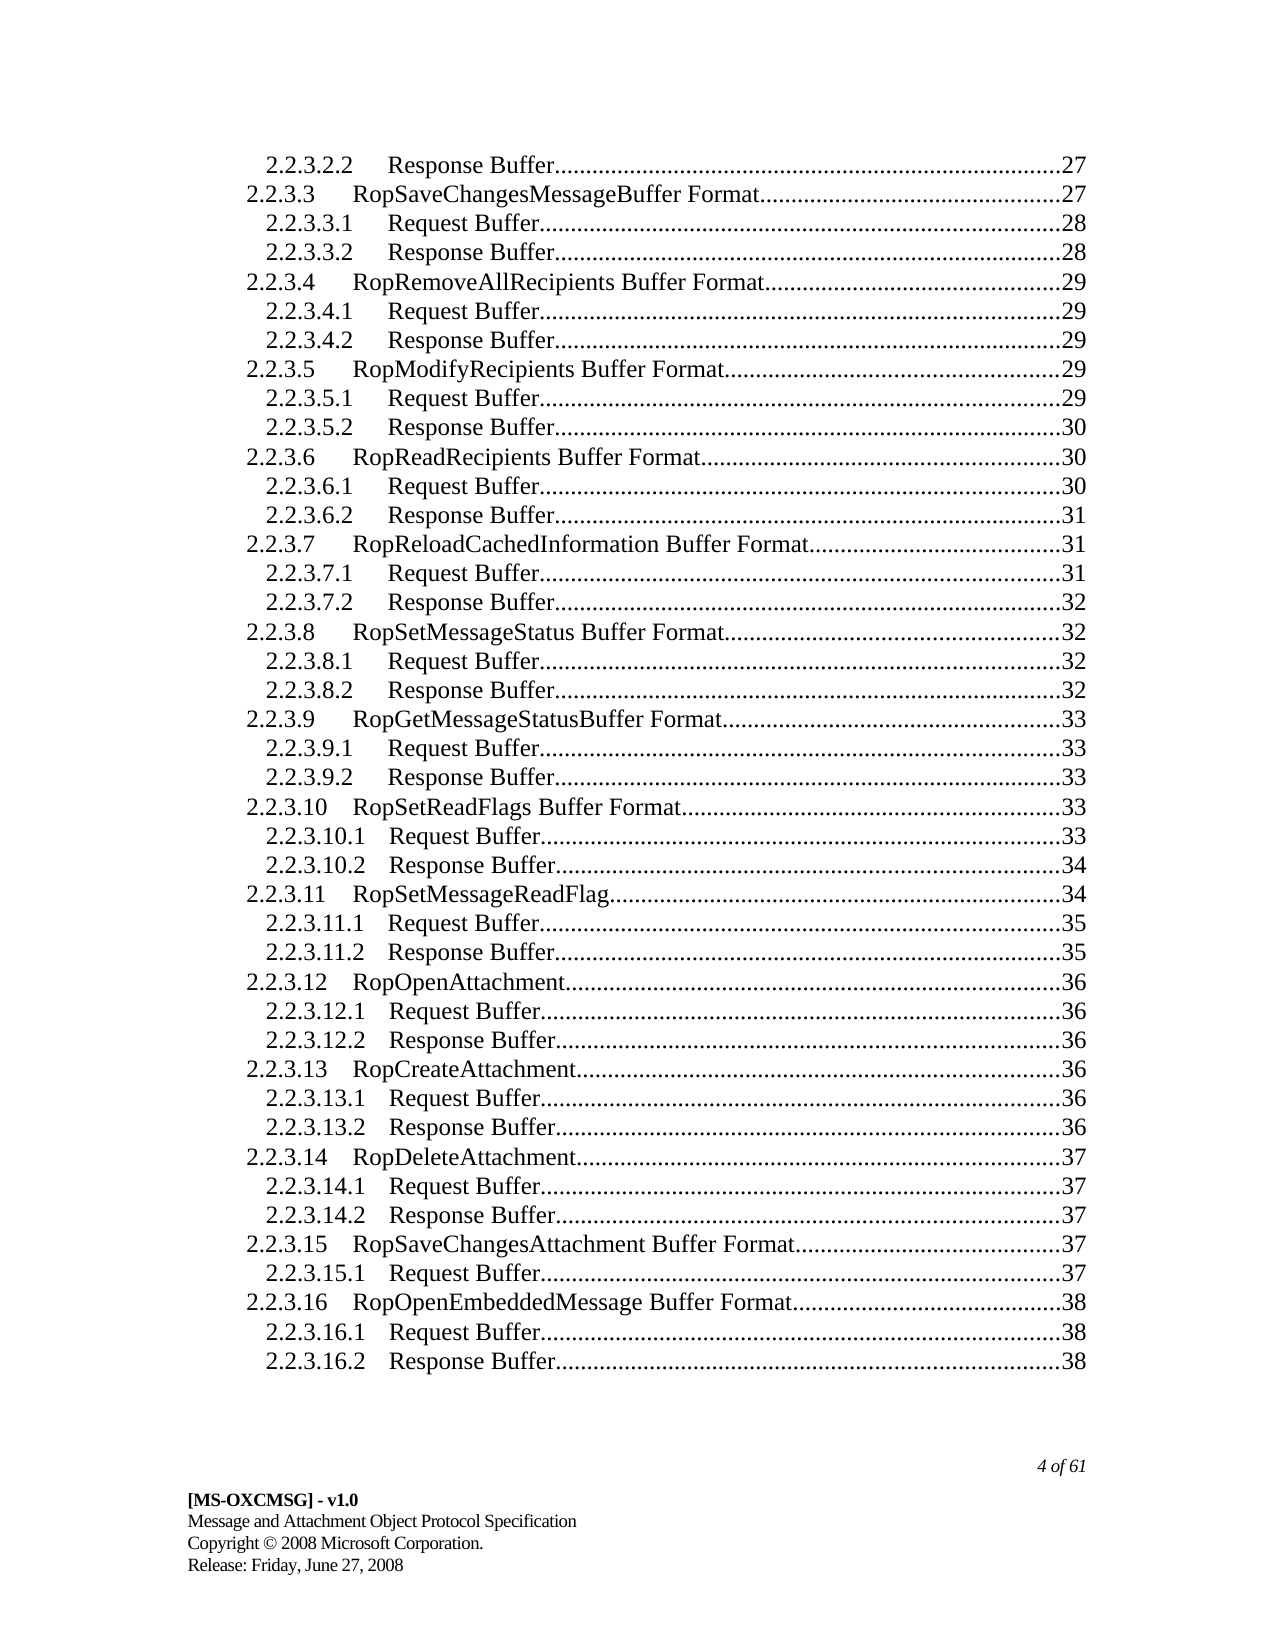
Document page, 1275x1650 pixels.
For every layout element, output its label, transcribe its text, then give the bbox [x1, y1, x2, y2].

text 2.2.3.13 RopCreateAttachment 36 [246, 1054, 1087, 1083]
text 2.2.3.4.1 Request Buffer 29 [266, 296, 1087, 325]
text 2.2.3.14.1 Request Buffer 37 [266, 1171, 1087, 1200]
text 2.2.3.7.2 Response Buffer 32 [266, 587, 1087, 617]
text 2.2.3.12.1 Request Buffer 36 [266, 996, 1087, 1025]
text 2.2.3.16.1 Request Buffer 38 [266, 1317, 1087, 1346]
text 2.2.3.5.1 Request Buffer 29 [266, 383, 1087, 412]
text 2.2.3.8.2 Response Buffer 32 [266, 675, 1087, 704]
text 2.2.3.14 RopDeleteAttachment 37 [246, 1142, 1087, 1171]
text 2.2.3.4 RopRemoveAllRecipients Buffer Format 29 [246, 267, 1087, 296]
text 2.2.3.15 RopSaveChangesAttachment Buffer Format 37 [246, 1229, 1087, 1258]
text 2.2.3.6.1 Request Buffer 30 [266, 471, 1087, 500]
text 2.2.3.12.2 Response Buffer 36 [266, 1025, 1087, 1054]
text 2.2.3.13.2 Response Buffer 36 [266, 1112, 1087, 1142]
text 2.2.3.10 RopSetReadFlags Buffer Format 33 [246, 792, 1087, 821]
text 2.2.3.9.1 Request Buffer 33 [266, 733, 1087, 762]
text 2.2.3.5.2 Response Buffer 30 [266, 412, 1087, 442]
text 2.2.3.3.2 Response Buffer 28 [266, 237, 1087, 267]
text 2.2.3.7.1 Request Buffer 31 [266, 558, 1087, 587]
text 2.2.3.11.2 Response Buffer 35 [266, 937, 1087, 967]
text 2.2.3.11.1 Request Buffer 35 [266, 908, 1087, 937]
text 2.2.3.6 RopReadRecipients Buffer Format 30 [246, 442, 1087, 471]
text 2.2.3.5 RopModifyRecipients Buffer Format 29 [246, 354, 1087, 383]
text 2.2.3.16 RopOpenEmbeddedMessage Buffer Format 38 [246, 1287, 1087, 1317]
text 2.2.3.8 RopSetMessageStatus Buffer Format 32 [246, 617, 1087, 646]
text 2.2.3.8.1 Request Buffer 32 [266, 646, 1087, 675]
text 2.2.3.9 RopGetMessageStatusBuffer Format 33 [246, 704, 1087, 733]
text 2.2.3.13.1 Request Buffer 36 [266, 1083, 1087, 1112]
text 2.2.3.7 RopReloadCachedInformation Buffer Format 31 [246, 529, 1087, 558]
text 2.2.3.6.2 Response Buffer 31 [266, 500, 1087, 529]
text 2.2.3.9.2 Response Buffer 33 [266, 762, 1087, 792]
text 2.2.3.11 RopSetMessageReadFlag 34 [246, 879, 1087, 908]
text 2.2.3.3.1 Request Buffer 28 [266, 208, 1087, 237]
text 2.2.3.15.1 Request Buffer 37 [266, 1258, 1087, 1287]
text 2.2.3.10.1 Request Buffer 33 [266, 821, 1087, 850]
text 2.2.3.12 RopOpenAttachment 36 [246, 967, 1087, 996]
text 2.2.3.14.2 Response Buffer 37 [266, 1200, 1087, 1229]
text 2.2.3.4.2 Response Buffer 29 [266, 325, 1087, 354]
text 2.2.3.10.2 Response Buffer 34 [266, 850, 1087, 879]
text 2.2.3.16.2 Response Buffer 38 [266, 1346, 1087, 1375]
text 2.2.3.2.2 Response Buffer 27 [266, 150, 1087, 179]
text 2.2.3.3 RopSaveChangesMessageBuffer Format 27 [246, 179, 1087, 208]
